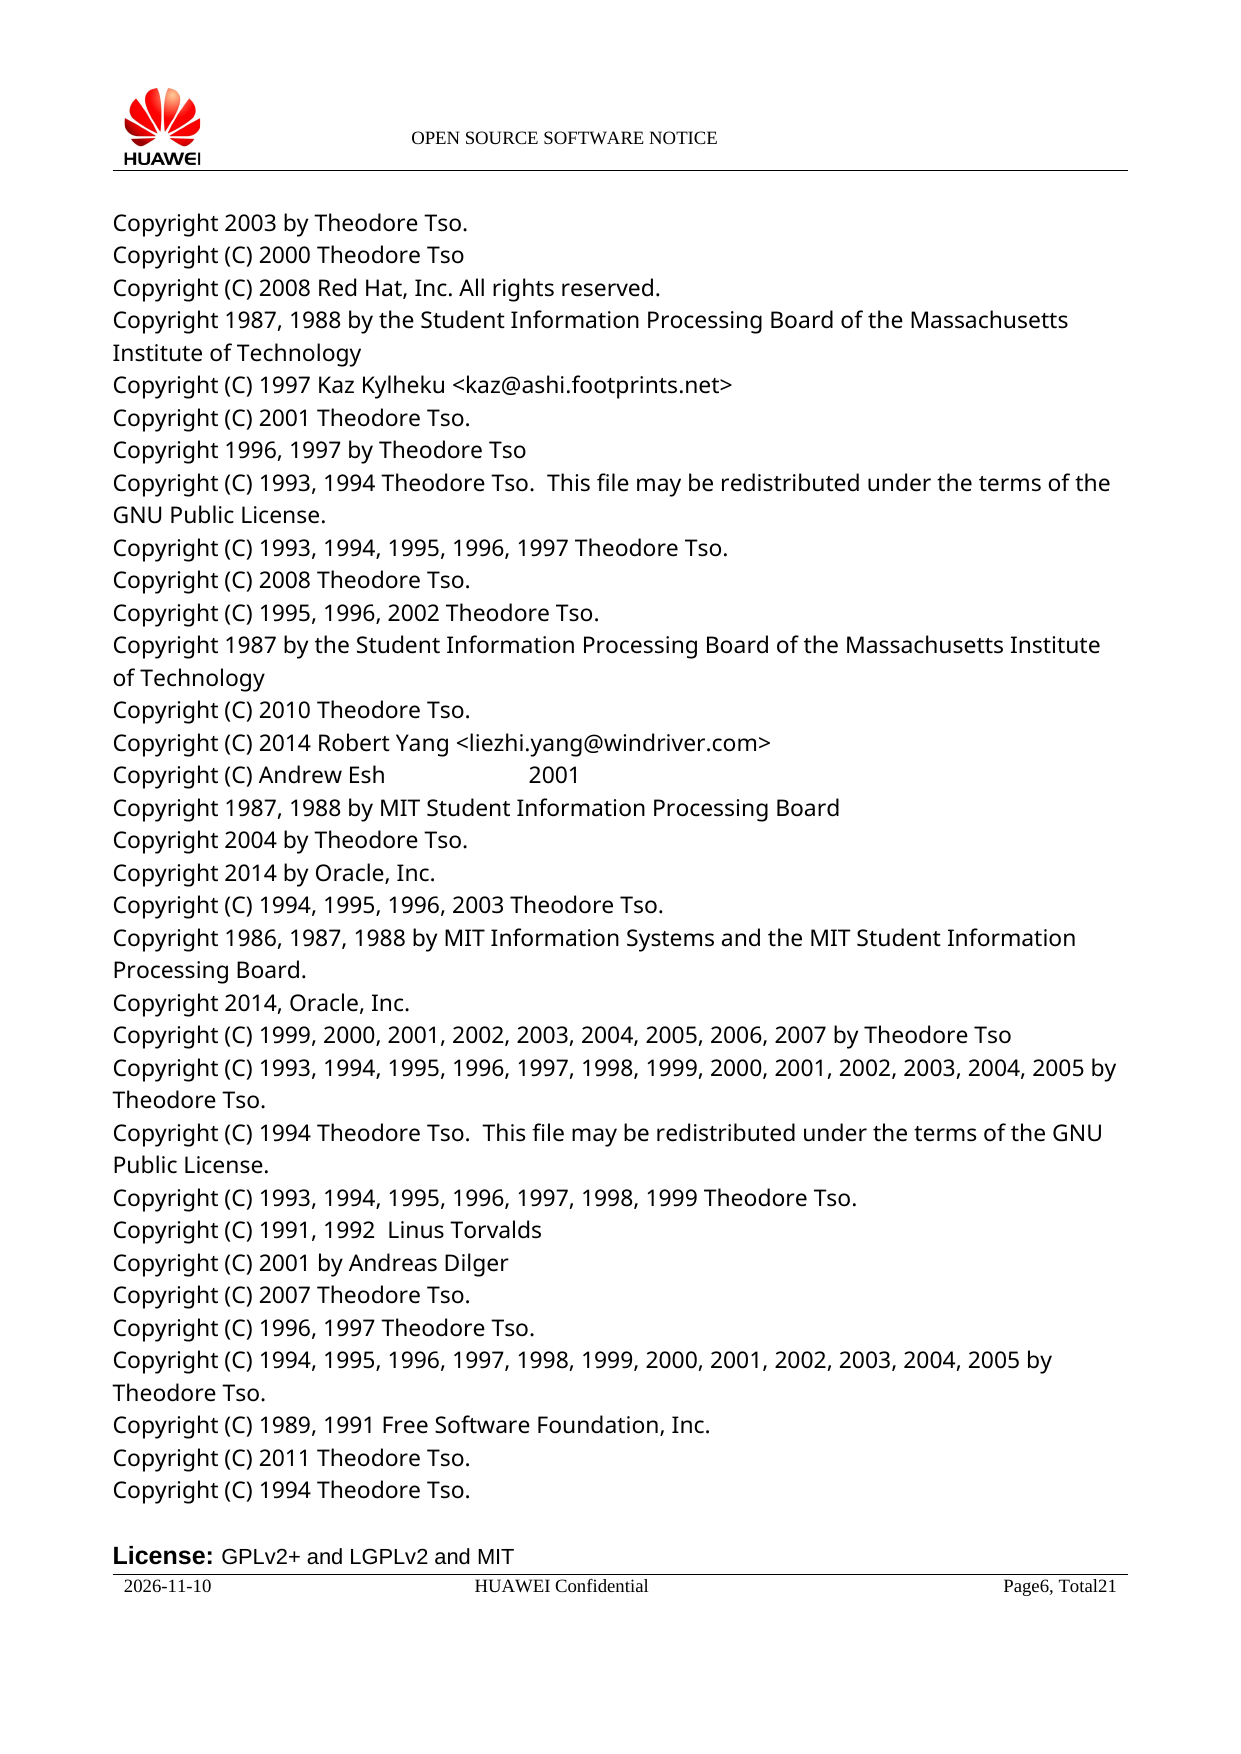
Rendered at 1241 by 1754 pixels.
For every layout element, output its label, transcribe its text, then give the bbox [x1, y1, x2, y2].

text License: GPLv2+ and LGPLv2 and MIT [112, 1539, 1128, 1571]
picture [124, 88, 201, 165]
